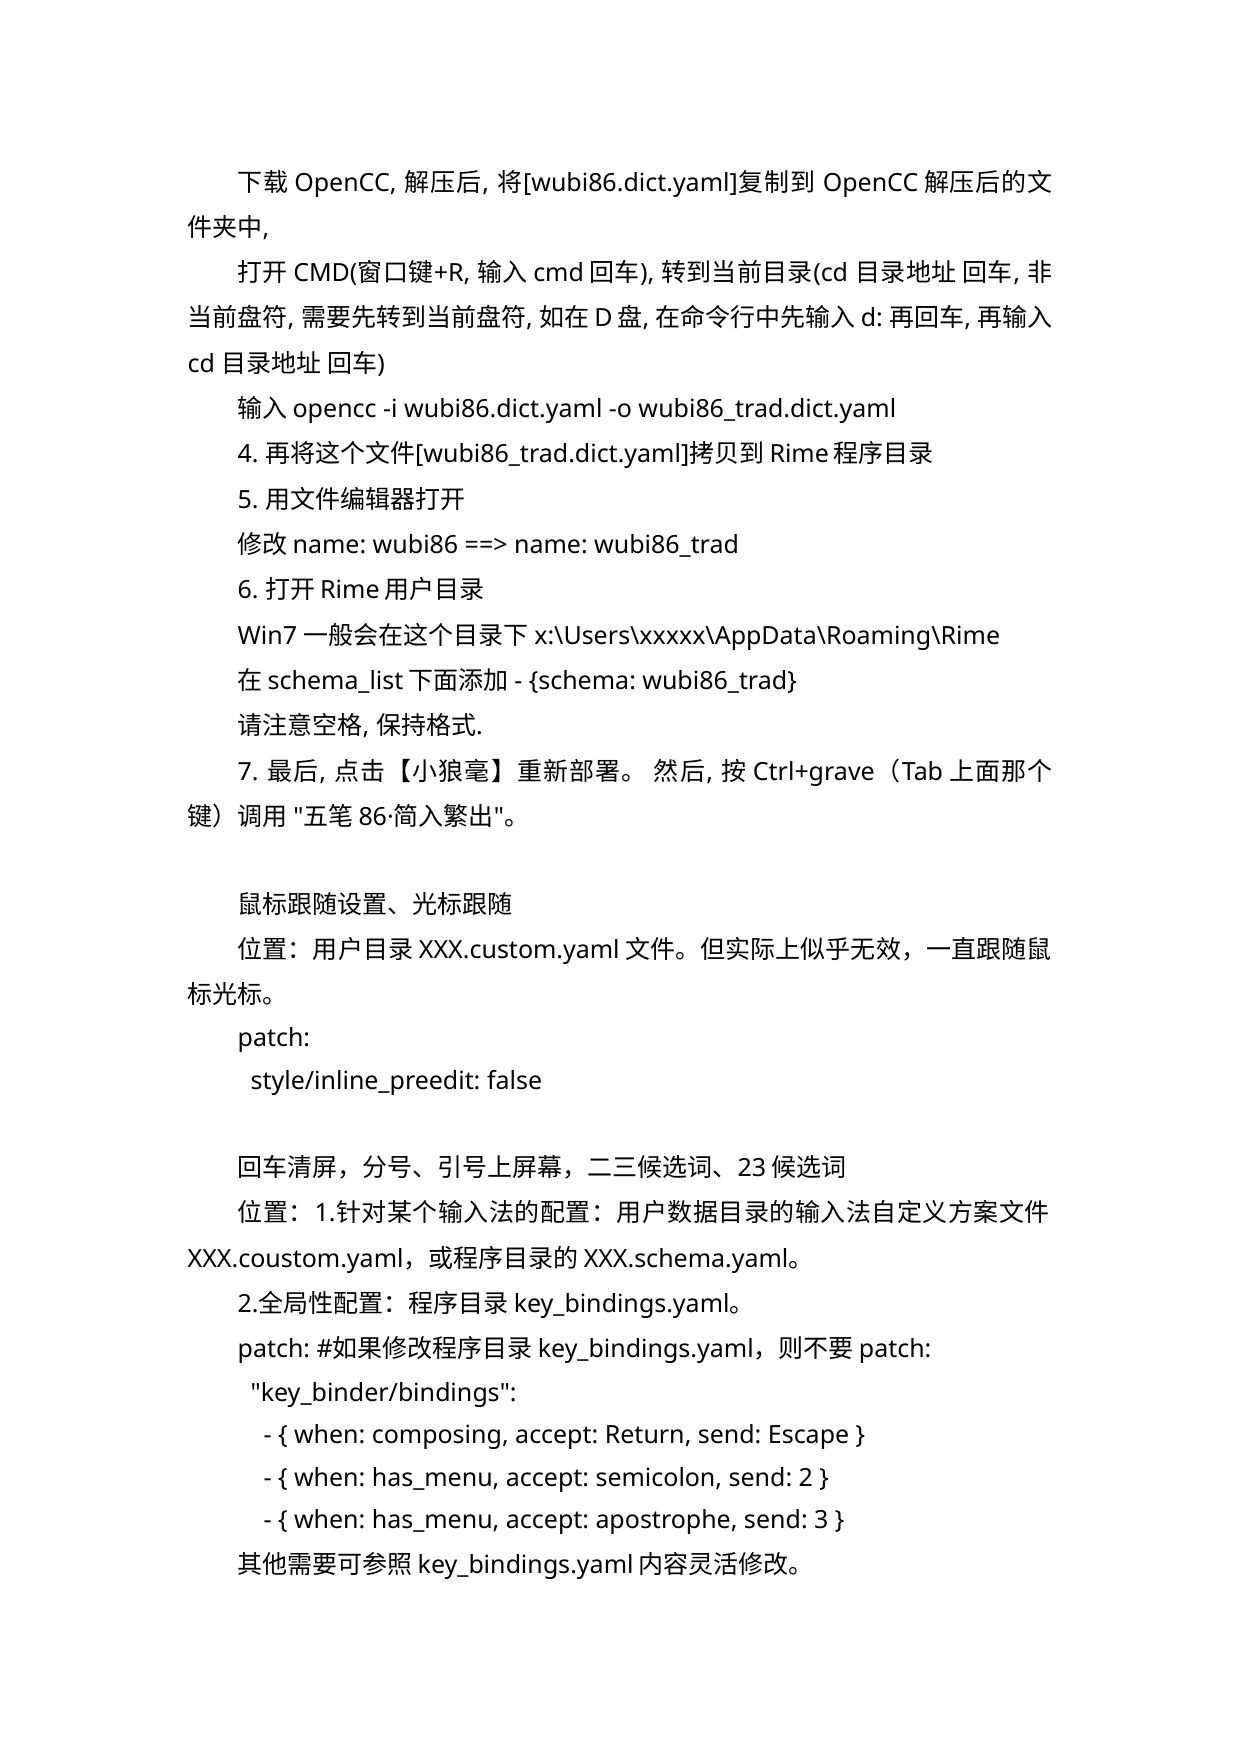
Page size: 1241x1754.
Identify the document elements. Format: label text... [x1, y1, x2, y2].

text patch: #如果修改程序目录key_bindings.yaml，则不要patch: [187, 1329, 1053, 1365]
text 位置：用户目录XXX.custom.yaml文件。但实际上似乎无效，一直跟随鼠标光标。 [187, 929, 1053, 1011]
text - { when: has_menu, accept: semicolon, send: 2 } [187, 1459, 1053, 1493]
text 修改name: wubi86 ==> name: wubi86_trad [187, 524, 1053, 561]
text style/inline_preedit: false [187, 1063, 1053, 1097]
text 6. 打开Rime用户目录 [187, 570, 1053, 606]
text 5. 用文件编辑器打开 [187, 479, 1053, 515]
text "key_binder/bindings": [187, 1374, 1053, 1408]
text - { when: composing, accept: Return, send: Escape } [187, 1417, 1053, 1451]
text 鼠标跟随设置、光标跟随 [187, 884, 1053, 920]
text 请注意空格, 保持格式. [187, 706, 1053, 742]
text 下载OpenCC, 解压后, 将[wubi86.dict.yaml]复制到 OpenCC解压后的文件夹中, [187, 162, 1053, 243]
text 在schema_list下面添加 - {schema: wubi86_trad} [187, 660, 1053, 697]
text 其他需要可参照key_bindings.yaml内容灵活修改。 [187, 1544, 1053, 1580]
text Win7 一般会在这个目录下 x:\Users\xxxxx\AppData\Roaming\Rime [187, 615, 1053, 651]
text 位置：1.针对某个输入法的配置：用户数据目录的输入法自定义方案文件 XXX.coustom.yaml，或程序目录的XXX.schema.yaml。 [187, 1193, 1053, 1274]
text 4. 再将这个文件[wubi86_trad.dict.yaml]拷贝到Rime程序目录 [187, 434, 1053, 470]
text - { when: has_menu, accept: apostrophe, send: 3 } [187, 1502, 1053, 1536]
text patch: [187, 1020, 1053, 1054]
text 7. 最后, 点击【小狼毫】重新部署。 然后, 按Ctrl+grave（Tab上面那个键）调用 "五笔86·简入繁出"。 [187, 751, 1053, 833]
text 回车清屏，分号、引号上屏幕，二三候选词、23候选词 [187, 1148, 1053, 1184]
text 输入opencc -i wubi86.dict.yaml -o wubi86_trad.dict.yaml [187, 388, 1053, 425]
text 打开CMD(窗口键+R, 输入cmd回车), 转到当前目录(cd 目录地址 回车, 非当前盘符, 需要先转到当前盘符, 如在D盘, 在命令行中先输入d: 再回车, 再输入cd 目录地址 回车) [187, 253, 1053, 379]
text 2.全局性配置：程序目录key_bindings.yaml。 [187, 1283, 1053, 1320]
